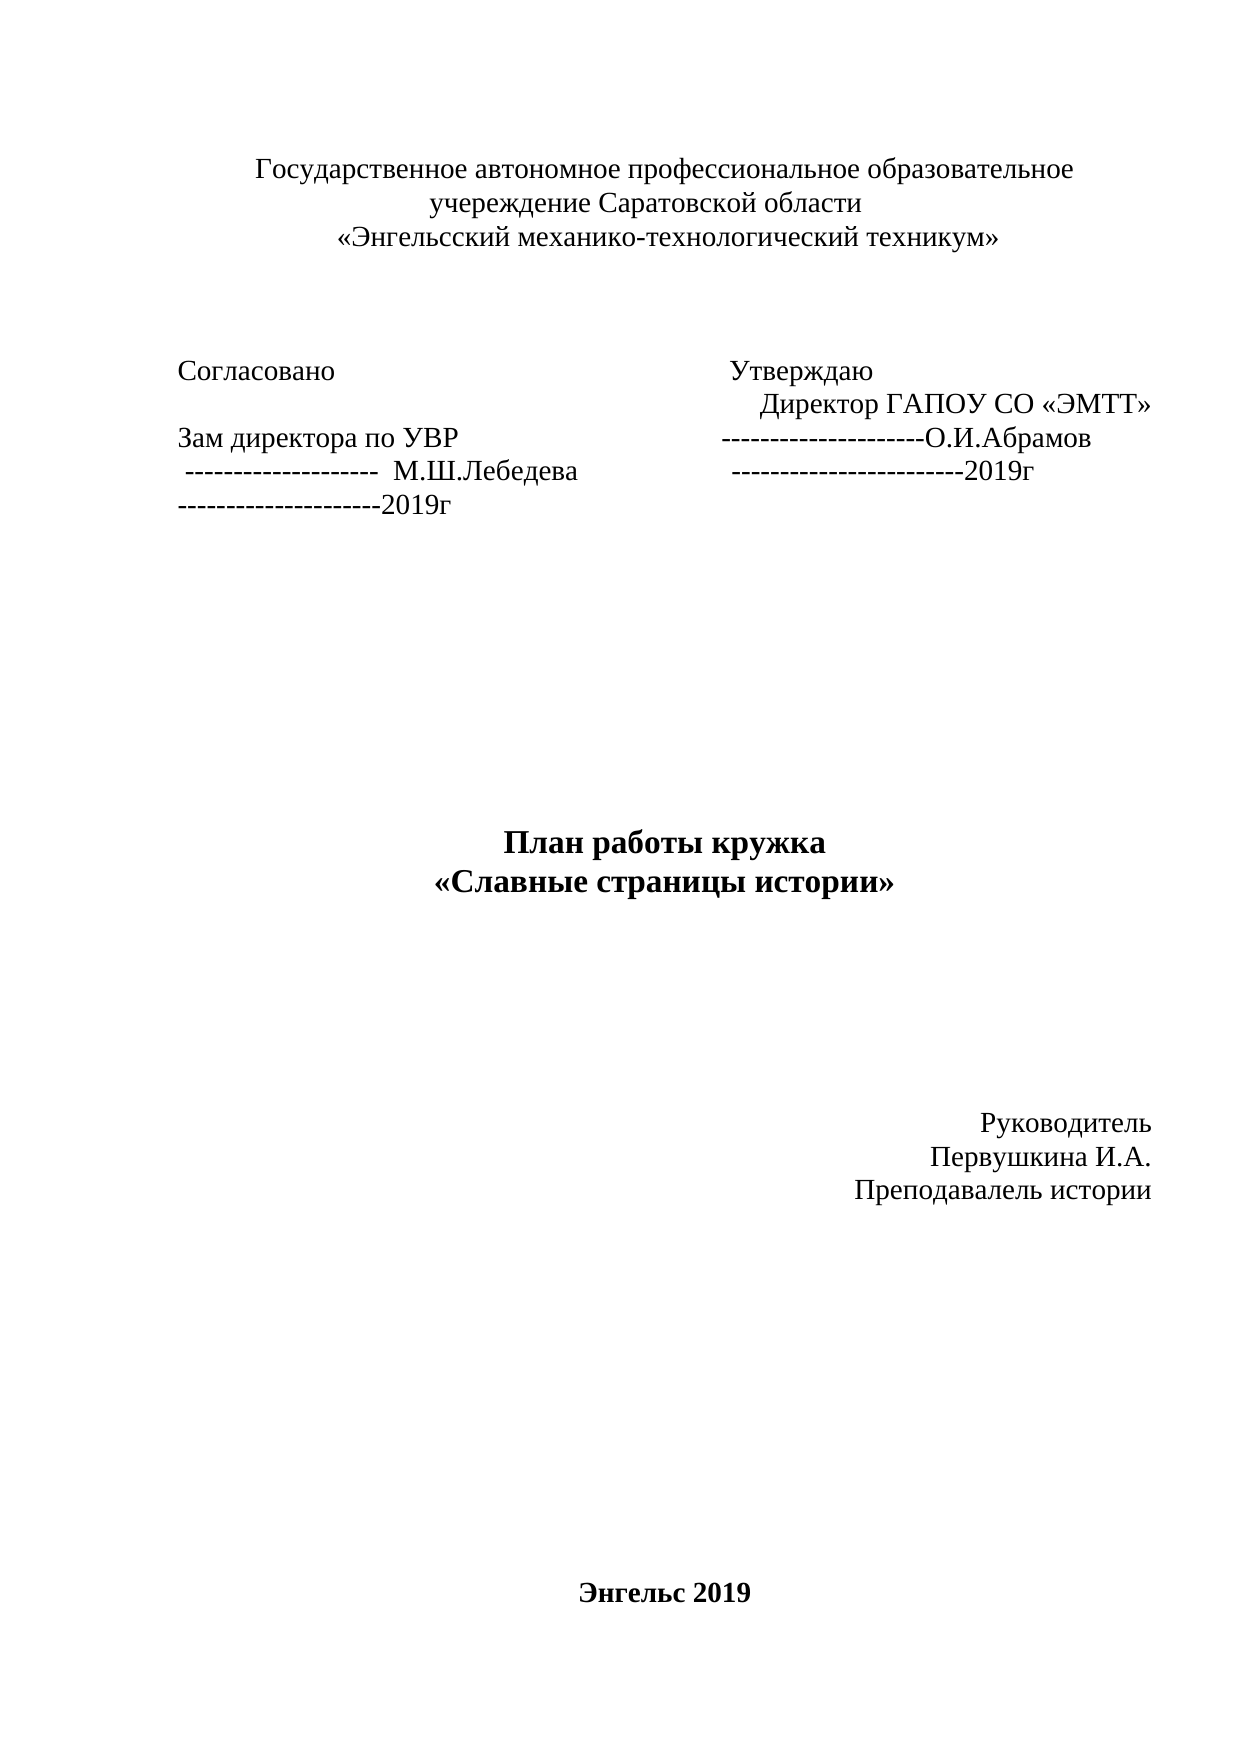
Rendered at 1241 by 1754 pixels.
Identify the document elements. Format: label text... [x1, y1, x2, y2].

text План работы кружка [140, 822, 1152, 861]
text Государственное автономное профессиональное образовательное учереждение Саратовской области [140, 152, 1152, 219]
text Преподавалель истории [140, 1172, 1152, 1206]
text «Энгельсский механико-технологический техникум» [140, 219, 1152, 252]
text Первушкина И.А. [140, 1139, 1152, 1172]
text Руководитель [140, 1105, 1152, 1139]
text Зам директора по УВР ---------------------О.И.Абрамов [140, 420, 1152, 453]
text Энгельс 2019 [177, 1575, 1152, 1608]
text ---------------------2019г [140, 487, 1152, 521]
text Директор ГАПОУ СО «ЭМТТ» [140, 386, 1152, 420]
text Согласовано Утверждаю [140, 353, 1152, 386]
text -------------------- М.Ш.Лебедева ------------------------2019г [140, 453, 1152, 487]
text «Славные страницы истории» [140, 861, 1152, 899]
